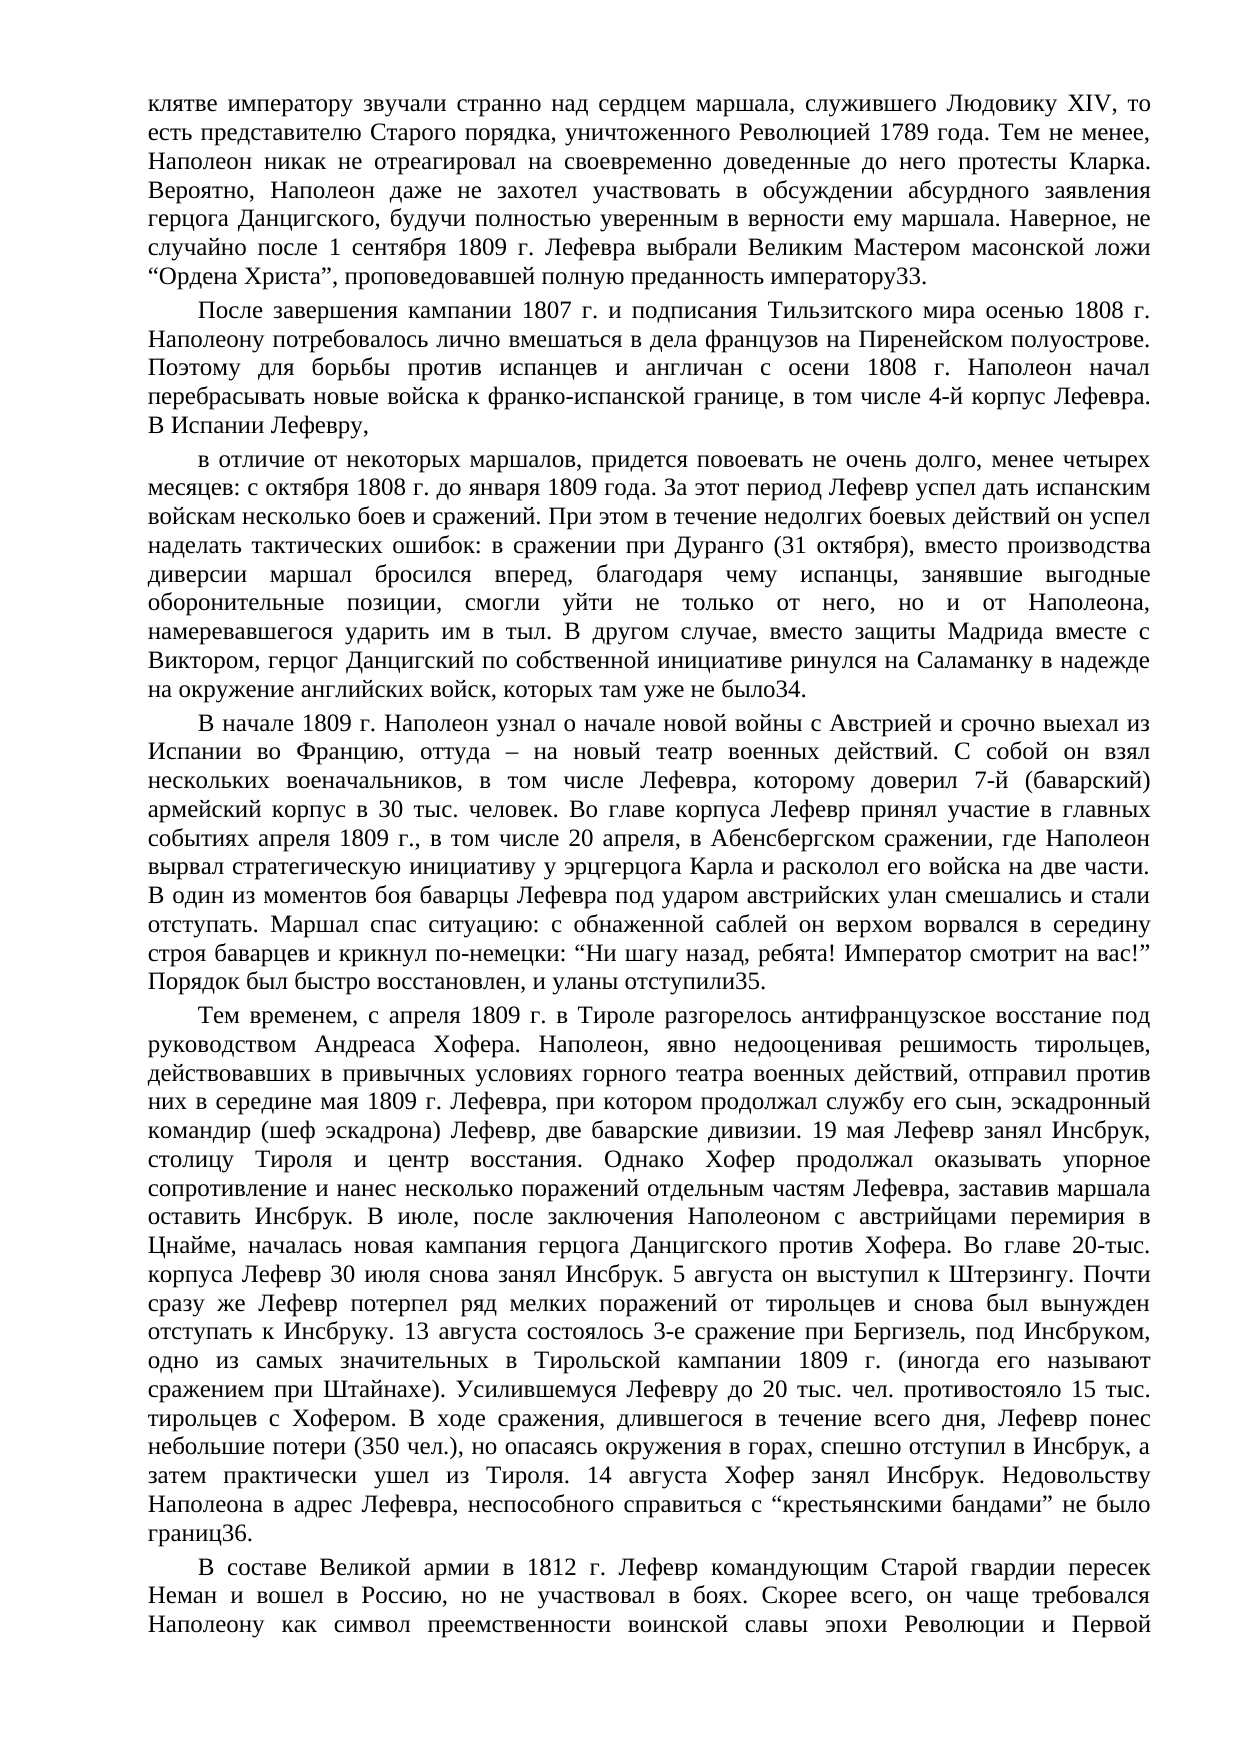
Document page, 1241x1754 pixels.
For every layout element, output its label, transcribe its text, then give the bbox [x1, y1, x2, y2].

text в отличие от некоторых маршалов, придется повоевать не очень долго, менее четырех месяцев: с октября 1808 г. до января 1809 года. За этот период Лефевр успел дать испанским войскам несколько боев и сражений. При этом в течение недолгих боевых действий он успел наделать тактических ошибок: в сражении при Дуранго (31 октября), вместо производства диверсии маршал бросился вперед, благодаря чему испанцы, занявшие выгодные оборонительные позиции, смогли уйти не только от него, но и от Наполеона, намеревавшегося ударить им в тыл. В другом случае, вместо защиты Мадрида вместе с Виктором, герцог Данцигский по собственной инициативе ринулся на Саламанку в надежде на окружение английских войск, которых там уже не было34. [148, 444, 1152, 702]
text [148, 88, 1152, 290]
text После завершения кампании 1807 г. и подписания Тильзитского мира осенью 1808 г. Наполеону потребовалось лично вмешаться в дела французов на Пиренейском полуострове. Поэтому для борьбы против испанцев и англичан с осени 1808 г. Наполеон начал перебрасывать новые войска к франко-испанской границе, в том числе 4-й корпус Лефевра. В Испании Лефевру, [148, 295, 1152, 439]
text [148, 1552, 1152, 1638]
text Тем временем, с апреля 1809 г. в Тироле разгорелось антифранцузское восстание под руководством Андреаса Хофера. Наполеон, явно недооценивая решимость тирольцев, действовавших в привычных условиях горного театра военных действий, отправил против них в середине мая 1809 г. Лефевра, при котором продолжал службу его сын, эскадронный командир (шеф эскадрона) Лефевр, две баварские дивизии. 19 мая Лефевр занял Инсбрук, столицу Тироля и центр восстания. Однако Хофер продолжал оказывать упорное сопротивление и нанес несколько поражений отдельным частям Лефевра, заставив маршала оставить Инсбрук. В июле, после заключения Наполеоном с австрийцами перемирия в Цнайме, началась новая кампания герцога Данцигского против Хофера. Во главе 20-тыс. корпуса Лефевр 30 июля снова занял Инсбрук. 5 августа он выступил к Штерзингу. Почти сразу же Лефевр потерпел ряд мелких поражений от тирольцев и снова был вынужден отступать к Инсбруку. 13 августа состоялось 3-е сражение при Бергизель, под Инсбруком, одно из самых значительных в Тирольской кампании 1809 г. (иногда его называют сражением при Штайнахе). Усилившемуся Лефевру до 20 тыс. чел. противостояло 15 тыс. тирольцев с Хофером. В ходе сражения, длившегося в течение всего дня, Лефевр понес небольшие потери (350 чел.), но опасаясь окружения в горах, спешно отступил в Инсбрук, а затем практически ушел из Тироля. 14 августа Хофер занял Инсбрук. Недовольству Наполеона в адрес Лефевра, неспособного справиться с “крестьянскими бандами” не было границ36. [148, 1000, 1152, 1546]
text В начале 1809 г. Наполеон узнал о начале новой войны с Австрией и срочно выехал из Испании во Францию, оттуда – на новый театр военных действий. С собой он взял нескольких военачальников, в том числе Лефевра, которому доверил 7-й (баварский) армейский корпус в 30 тыс. человек. Во главе корпуса Лефевр принял участие в главных событиях апреля 1809 г., в том числе 20 апреля, в Абенсбергском сражении, где Наполеон вырвал стратегическую инициативу у эрцгерцога Карла и расколол его войска на две части. В один из моментов боя баварцы Лефевра под ударом австрийских улан смешались и стали отступать. Маршал спас ситуацию: с обнаженной саблей он верхом ворвался в середину строя баварцев и крикнул по-немецки: “Ни шагу назад, ребята! Император смотрит на вас!” Порядок был быстро восстановлен, и уланы отступили35. [148, 708, 1152, 995]
